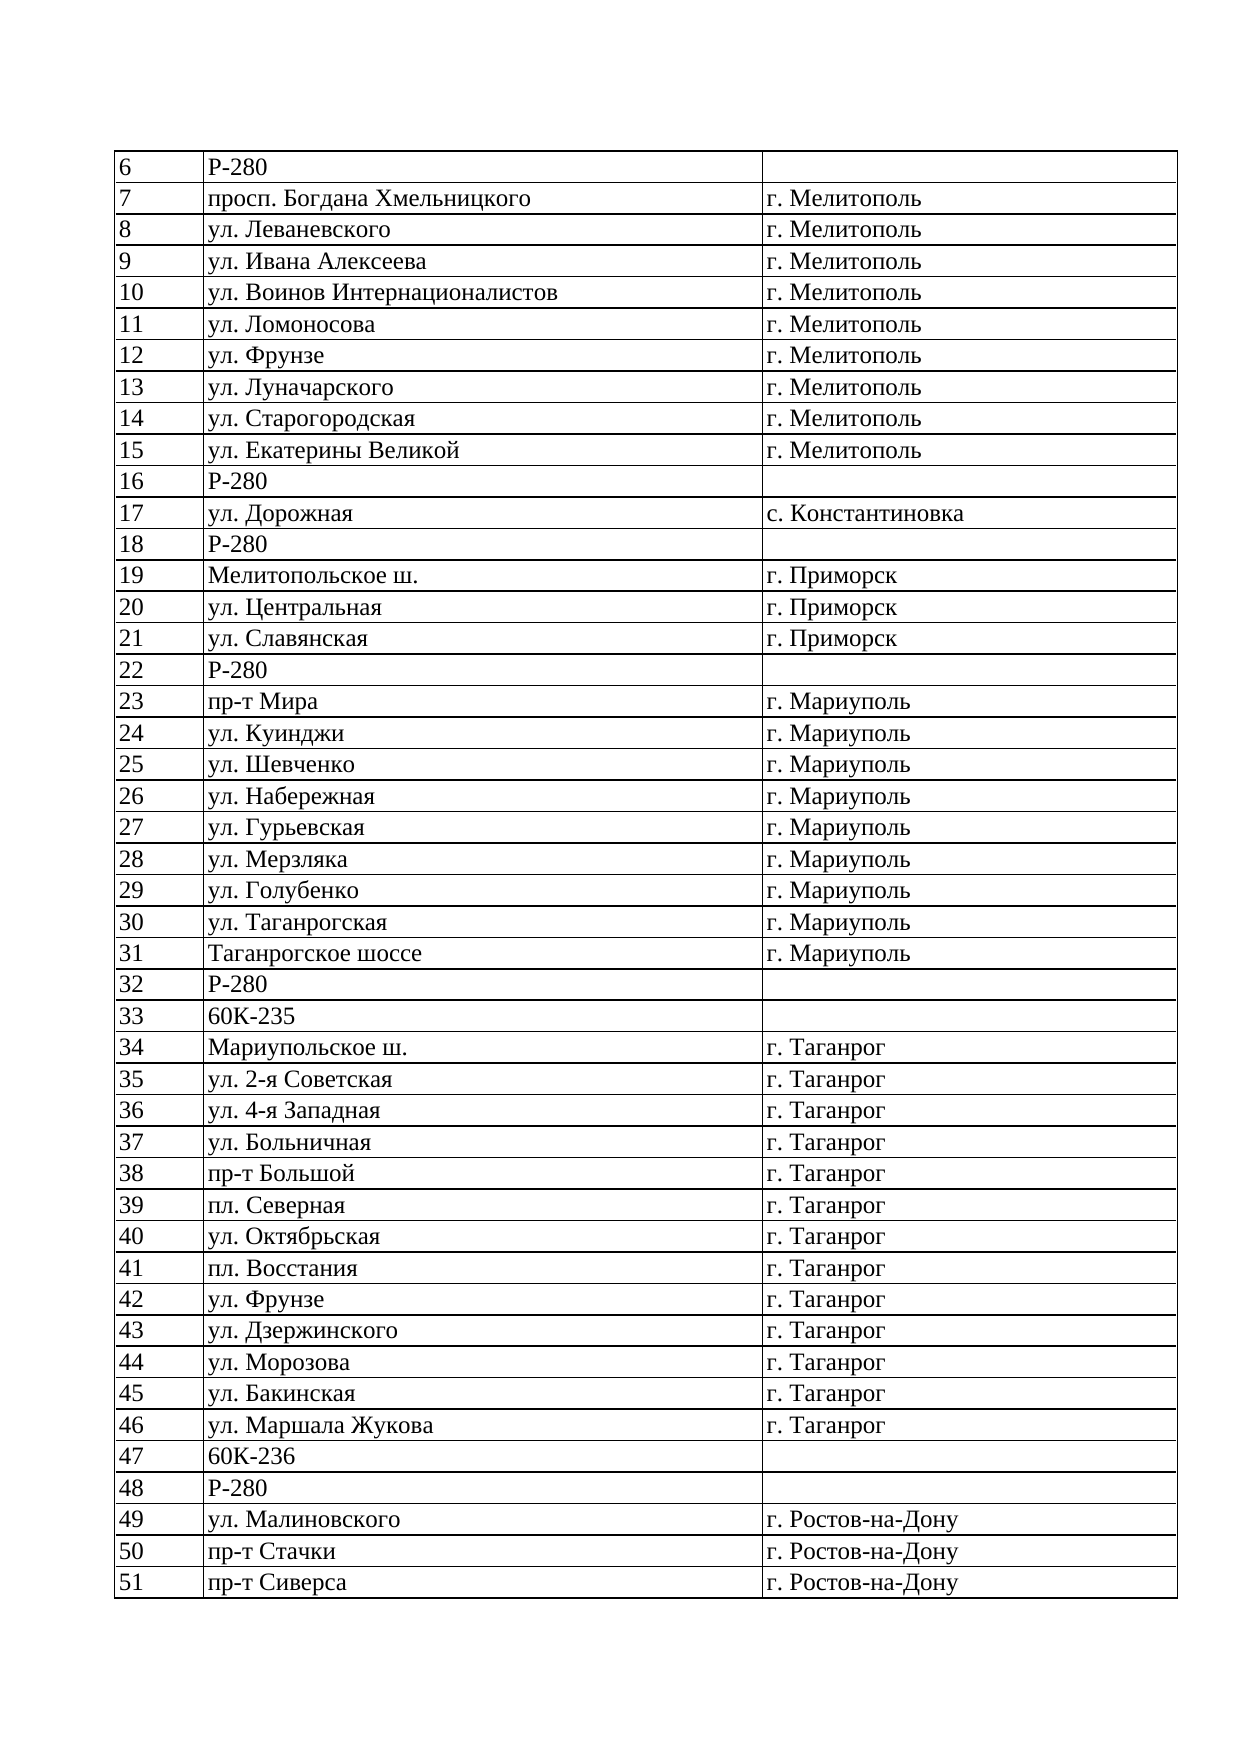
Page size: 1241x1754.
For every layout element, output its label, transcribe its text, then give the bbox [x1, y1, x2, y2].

table_cell Мелитопольское ш. [204, 561, 762, 590]
table_cell г. Таганрог [763, 1251, 1177, 1282]
table_cell г. Мелитополь [763, 370, 1177, 402]
table_cell Таганрогское шоссе [204, 938, 762, 968]
table_cell 24 [115, 717, 203, 748]
table_cell 46 [115, 1409, 203, 1440]
table_cell 25 [115, 749, 203, 779]
table_cell 32 [115, 969, 203, 999]
table_cell 11 [115, 308, 203, 339]
table_cell г. Таганрог [763, 1377, 1177, 1408]
table_cell 41 [115, 1252, 203, 1282]
table_cell г. Приморск [763, 622, 1177, 653]
table_cell 34 [115, 1032, 203, 1062]
table_cell с. Константиновка [763, 496, 1177, 527]
table_cell 60К-235 [204, 1001, 762, 1031]
table_cell [763, 1471, 1177, 1503]
table_cell г. Мариуполь [763, 811, 1177, 842]
table_cell 49 [115, 1504, 203, 1534]
table_cell ул. Леваневского [204, 215, 762, 244]
table_cell 23 [115, 686, 203, 716]
table_cell 12 [115, 340, 203, 370]
table_cell 10 [115, 277, 203, 307]
table_cell ул. Куинджи [204, 718, 762, 748]
table_cell 17 [115, 497, 203, 527]
table_cell 22 [115, 654, 203, 685]
table_cell ул. 2-я Советская [204, 1064, 762, 1094]
table_cell г. Мариуполь [763, 936, 1177, 968]
table_cell ул. Славянская [204, 623, 762, 653]
table_cell [763, 528, 1177, 559]
table_cell 27 [115, 812, 203, 842]
table_cell г. Таганрог [763, 1220, 1177, 1251]
table_cell ул. Голубенко [204, 875, 762, 905]
table_cell пл. Восстания [204, 1253, 762, 1282]
table_cell 48 [115, 1472, 203, 1503]
table_cell г. Ростов-на-Дону [763, 1566, 1177, 1597]
table_cell г. Мариуполь [763, 748, 1177, 779]
table_cell [763, 968, 1177, 999]
table_cell [763, 1440, 1177, 1471]
table_cell 39 [115, 1189, 203, 1219]
table_cell г. Мелитополь [763, 307, 1177, 339]
table_cell г. Мелитополь [763, 433, 1177, 464]
table_cell 40 [115, 1221, 203, 1251]
table_cell ул. Мерзляка [204, 844, 762, 873]
table_cell ул. 4-я Западная [204, 1095, 762, 1125]
table_cell ул. Луначарского [204, 372, 762, 402]
table_cell 60К-236 [204, 1441, 762, 1471]
table_cell 26 [115, 780, 203, 811]
table_cell ул. Дзержинского [204, 1316, 762, 1345]
table_cell 15 [115, 434, 203, 464]
table_cell 8 [115, 214, 203, 244]
table_cell ул. Больничная [204, 1127, 762, 1157]
table_cell г. Таганрог [763, 1062, 1177, 1094]
table_cell г. Приморск [763, 590, 1177, 622]
table_cell г. Мелитополь [763, 276, 1177, 307]
table_cell пл. Северная [204, 1190, 762, 1219]
table_cell Р-280 [204, 466, 762, 496]
table_cell 38 [115, 1158, 203, 1188]
table_cell Р-280 [204, 655, 762, 685]
table_cell г. Ростов-на-Дону [763, 1534, 1177, 1566]
table_cell г. Мариуполь [763, 779, 1177, 811]
table_cell просп. Богдана Хмельницкого [204, 183, 762, 213]
table_cell ул. Ивана Алексеева [204, 246, 762, 276]
table_cell г. Таганрог [763, 1188, 1177, 1219]
table_cell 31 [115, 938, 203, 968]
table_cell 33 [115, 1000, 203, 1031]
table_cell пр-т Мира [204, 686, 762, 716]
table_cell 37 [115, 1126, 203, 1157]
table_cell 20 [115, 591, 203, 622]
table_cell 47 [115, 1441, 203, 1471]
table_cell ул. Малиновского [204, 1504, 762, 1534]
table_cell г. Таганрог [763, 1345, 1177, 1377]
table_cell 36 [115, 1095, 203, 1125]
table_cell 43 [115, 1315, 203, 1345]
table_cell 21 [115, 623, 203, 653]
table_cell ул. Маршала Жукова [204, 1410, 762, 1440]
table_cell 9 [115, 245, 203, 276]
table_cell Р-280 [204, 152, 762, 181]
table_cell пр-т Большой [204, 1158, 762, 1188]
table_cell г. Мариуполь [763, 905, 1177, 936]
table_cell ул. Екатерины Великой [204, 435, 762, 464]
table_cell Р-280 [204, 529, 762, 559]
table_cell 13 [115, 371, 203, 402]
table_cell г. Таганрог [763, 1408, 1177, 1440]
table_cell г. Мариуполь [763, 842, 1177, 873]
table_cell 18 [115, 529, 203, 559]
table_cell 14 [115, 403, 203, 433]
table_cell 44 [115, 1346, 203, 1377]
table_cell Р-280 [204, 1473, 762, 1503]
table_cell ул. Ломоносова [204, 309, 762, 339]
table_cell [763, 152, 1177, 181]
table_cell г. Таганрог [763, 1031, 1177, 1062]
table_cell 35 [115, 1063, 203, 1094]
table_cell г. Мариуполь [763, 685, 1177, 716]
table_cell г. Таганрог [763, 1094, 1177, 1125]
table_cell г. Ростов-на-Дону [763, 1503, 1177, 1534]
table_cell ул. Фрунзе [204, 340, 762, 370]
table_cell ул. Октябрьская [204, 1221, 762, 1251]
table_cell 51 [115, 1567, 203, 1597]
table_cell 42 [115, 1284, 203, 1314]
table_cell 50 [115, 1535, 203, 1566]
table_cell Р-280 [204, 970, 762, 999]
table_cell г. Приморск [763, 559, 1177, 590]
table_cell ул. Старогородская [204, 403, 762, 433]
table_cell ул. Таганрогская [204, 907, 762, 936]
table_cell [763, 465, 1177, 496]
table_cell 16 [115, 466, 203, 496]
table_cell г. Мелитополь [763, 402, 1177, 433]
table_cell Мариупольское ш. [204, 1032, 762, 1062]
table_cell 19 [115, 560, 203, 590]
table_cell ул. Морозова [204, 1347, 762, 1377]
table_cell г. Мелитополь [763, 213, 1177, 244]
table_cell 28 [115, 843, 203, 873]
table_cell ул. Воинов Интернационалистов [204, 277, 762, 307]
table_cell г. Таганрог [763, 1157, 1177, 1188]
table_cell пр-т Стачки [204, 1536, 762, 1566]
table_cell 7 [115, 183, 203, 213]
table_cell г. Таганрог [763, 1125, 1177, 1157]
table_cell г. Мелитополь [763, 244, 1177, 276]
table_cell ул. Фрунзе [204, 1284, 762, 1314]
table_cell ул. Бакинская [204, 1378, 762, 1408]
table_cell г. Мариуполь [763, 716, 1177, 748]
table_cell г. Таганрог [763, 1283, 1177, 1314]
table_cell ул. Гурьевская [204, 812, 762, 842]
table_cell ул. Центральная [204, 592, 762, 622]
table_cell ул. Набережная [204, 781, 762, 811]
table_cell 30 [115, 906, 203, 936]
table_cell [763, 999, 1177, 1031]
table_cell г. Мелитополь [763, 339, 1177, 370]
table_cell г. Мариуполь [763, 874, 1177, 905]
table_cell 29 [115, 875, 203, 905]
table_cell ул. Шевченко [204, 749, 762, 779]
table_cell г. Мелитополь [763, 181, 1177, 213]
table_cell ул. Дорожная [204, 498, 762, 527]
table_cell 6 [115, 152, 203, 181]
table_cell г. Таганрог [763, 1314, 1177, 1345]
table_cell 45 [115, 1378, 203, 1408]
table_cell [763, 653, 1177, 685]
table_cell пр-т Сиверса [204, 1567, 762, 1597]
